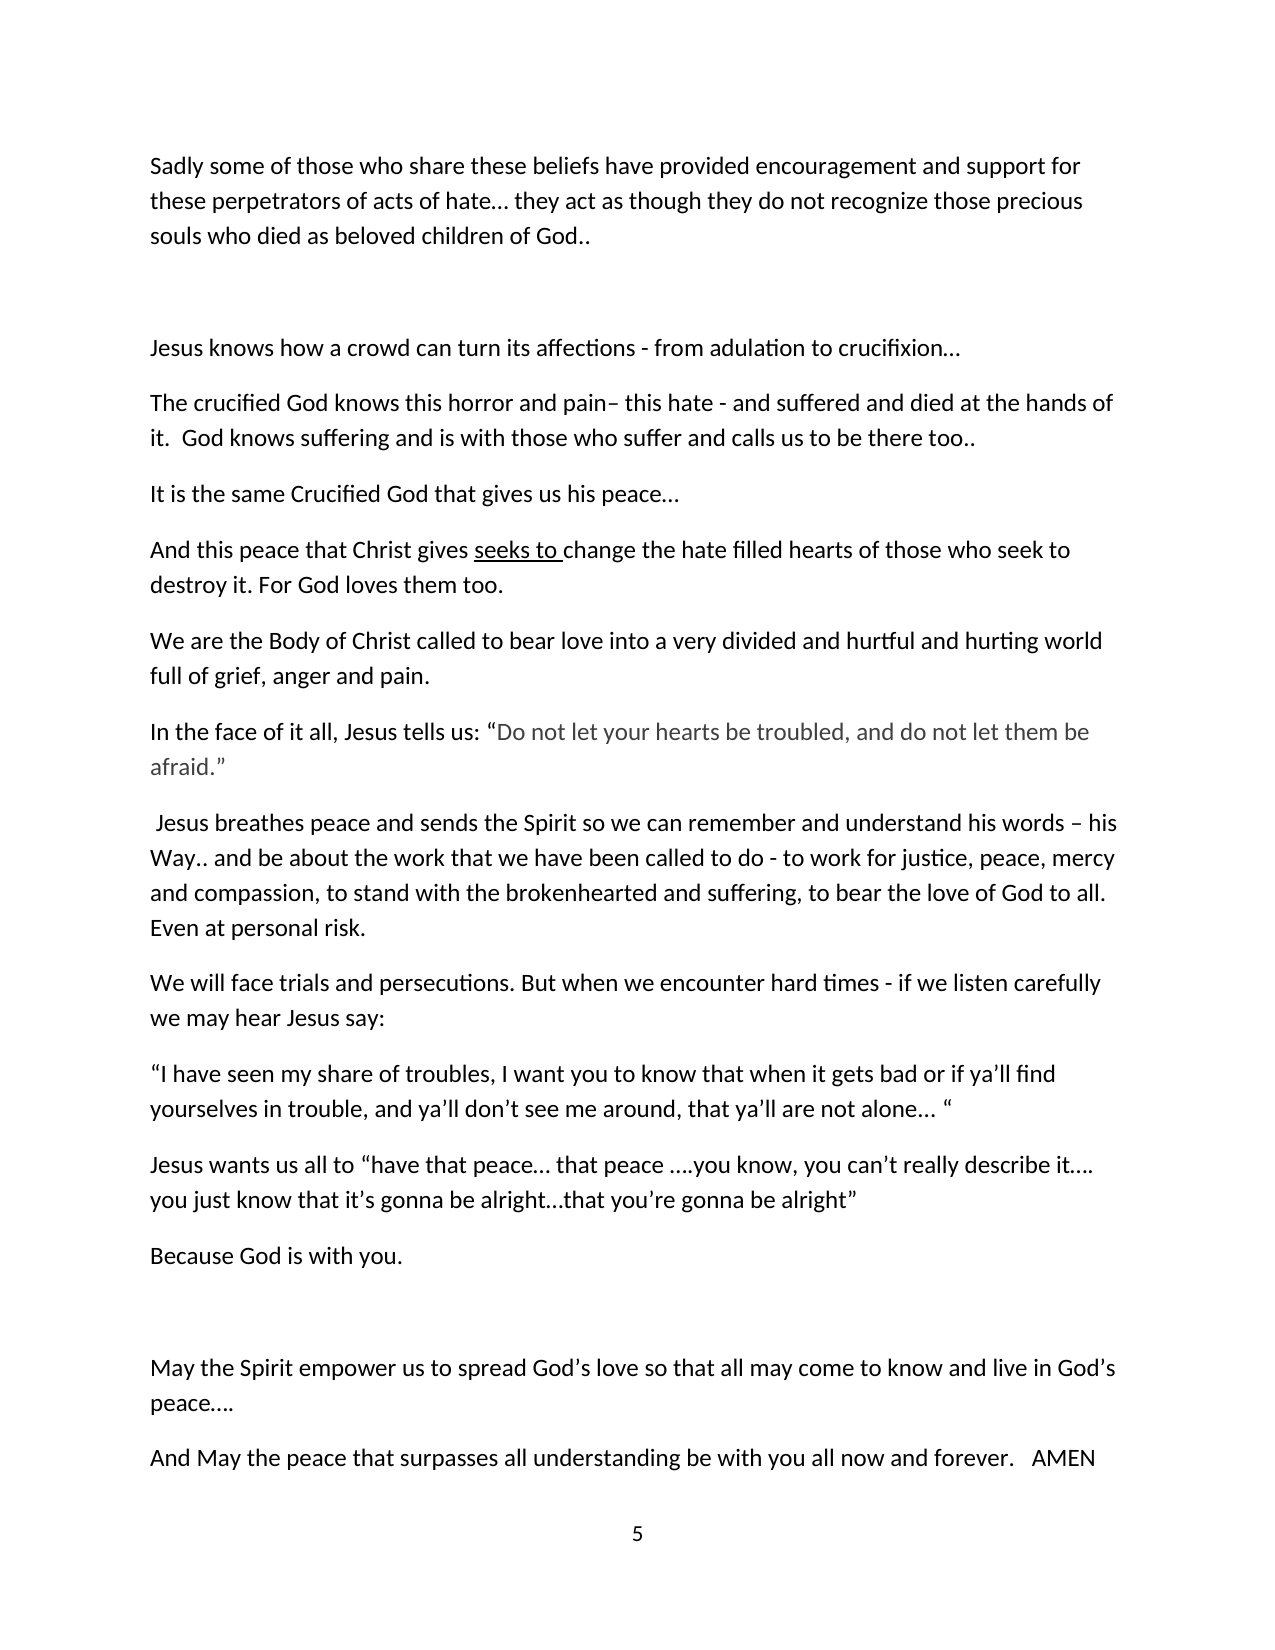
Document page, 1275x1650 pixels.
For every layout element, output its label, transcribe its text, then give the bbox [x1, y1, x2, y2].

text May the Spirit empower us to spread God’s love so that all may come to know and live in God’s peace…. [150, 1352, 1125, 1417]
text Jesus breathes peace and sends the Spirit so we can remember and understand his words – his Way.. and be about the work that we have been called to do - to work for justice, peace, mercy and compassion, to stand with the brokenhearted and suffering, to bear the love of God to all. Even at personal risk. [150, 807, 1125, 942]
text We will face trials and persecutions. But when we encounter hard times - if we listen carefully we may hear Jesus say: [150, 967, 1125, 1033]
text Sadly some of those who share these beliefs have provided encouragement and support for these perpetrators of acts of hate… they act as though they do not recognize those precious souls who died as beloved children of God.. [150, 150, 1125, 251]
text “I have seen my share of troubles, I want you to know that when it gets bad or if ya’ll find yourselves in trouble, and ya’ll don’t see me around, that ya’ll are not alone... “ [150, 1058, 1125, 1124]
text And this peace that Christ gives seeks to change the hate filled hearts of those who seek to destroy it. For God loves them too. [150, 534, 1125, 600]
text And May the peace that surpasses all understanding be with you all now and forever. AMEN [150, 1442, 1125, 1473]
text Jesus knows how a crowd can turn its affections - from adulation to crucifixion… [150, 332, 1125, 362]
text In the face of it all, Jesus tells us: “Do not let your hearts be troubled, and do not let them be afraid.” [150, 716, 1125, 781]
text Jesus wants us all to “have that peace… that peace ….you know, you can’t really describe it…. you just know that it’s gonna be alright…that you’re gonna be alright” [150, 1149, 1125, 1215]
text We are the Body of Christ called to bear love into a very divided and hurtful and hurting world full of grief, anger and pain. [150, 625, 1125, 691]
text Because God is with you. [150, 1240, 1125, 1271]
text It is the same Crucified God that gives us his peace… [150, 478, 1125, 509]
text The crucified God knows this horror and pain– this hate - and suffered and died at the hands of it. God knows suffering and is with those who suffer and calls us to be there too.. [150, 387, 1125, 453]
